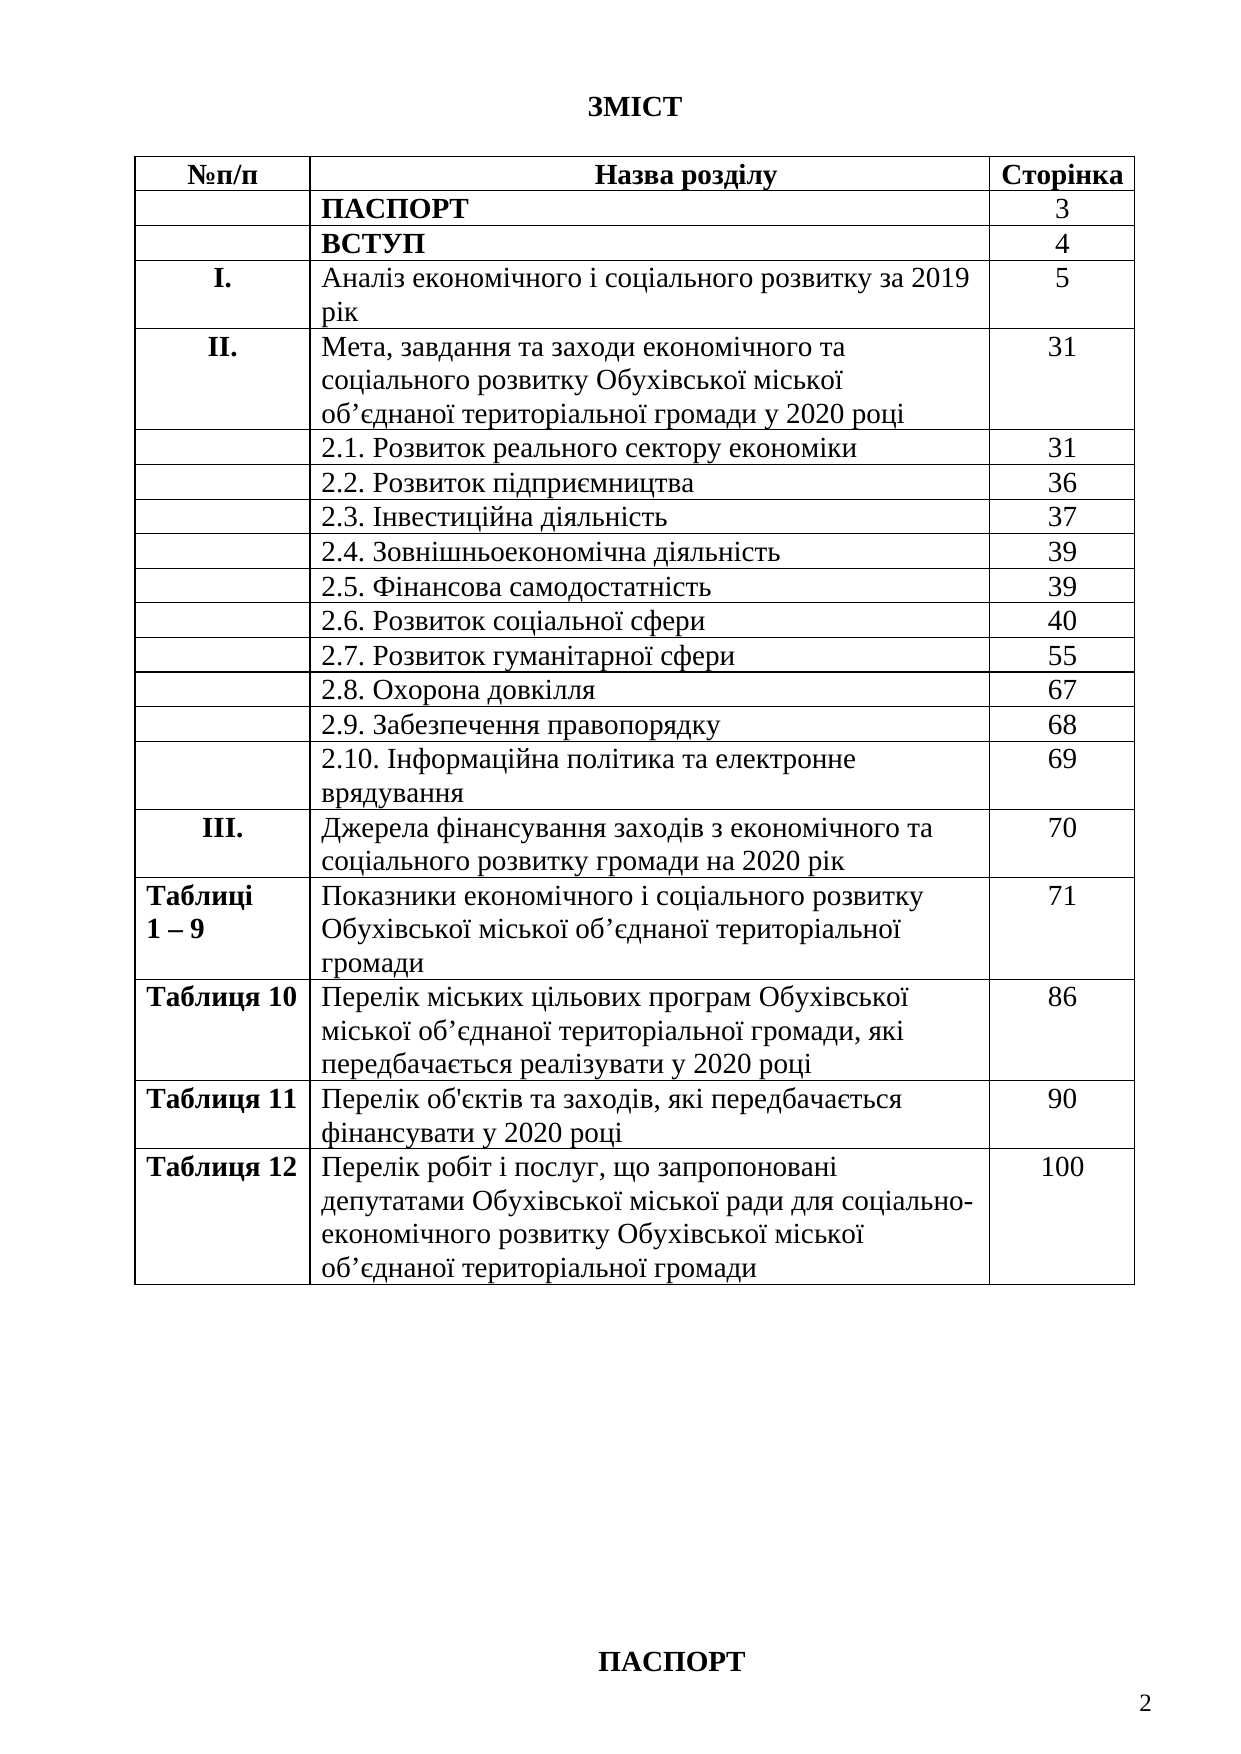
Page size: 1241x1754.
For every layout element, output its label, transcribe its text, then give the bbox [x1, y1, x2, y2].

table_cell [136, 603, 309, 637]
table_cell ВСТУП [311, 226, 989, 259]
table_header Сторінка [990, 157, 1134, 190]
table_cell 5 [990, 261, 1134, 328]
table_cell [136, 638, 309, 671]
table_cell 2.4. Зовнішньоекономічна діяльність [311, 534, 989, 568]
table_cell [136, 569, 309, 602]
table_cell 69 [990, 742, 1134, 809]
table_cell 2.10. Інформаційна політика та електронне врядування [311, 742, 989, 809]
table_cell 71 [990, 878, 1134, 978]
table_header Назва розділу [311, 157, 989, 190]
table_cell І. [136, 261, 309, 328]
table_cell 90 [990, 1081, 1134, 1148]
table_cell Таблиця 10 [136, 980, 309, 1080]
table_cell 39 [990, 569, 1134, 602]
table_cell Таблиця 11 [136, 1081, 309, 1148]
table_cell 2.8. Охорона довкілля [311, 673, 989, 706]
text ЗМІСТ [118, 89, 1152, 122]
table_cell 100 [990, 1149, 1134, 1283]
table_cell 31 [990, 329, 1134, 429]
table_cell 37 [990, 500, 1134, 533]
table_cell [136, 465, 309, 498]
table_cell [136, 707, 309, 741]
table_cell 31 [990, 430, 1134, 464]
table_cell [136, 226, 309, 259]
table_cell 2.7. Розвиток гуманітарної сфери [311, 638, 989, 671]
table_cell 67 [990, 673, 1134, 706]
table_cell Перелік об'єктів та заходів, які передбачається фінансувати у 2020 році [311, 1081, 989, 1148]
table_cell [136, 430, 309, 464]
table_cell 2.6. Розвиток соціальної сфери [311, 603, 989, 637]
table_cell 39 [990, 534, 1134, 568]
table_cell Показники економічного і соціального розвитку Обухівської міської об’єднаної територіальної громади [311, 878, 989, 978]
table_cell 2.1. Розвиток реального сектору економіки [311, 430, 989, 464]
table_cell [136, 673, 309, 706]
table_cell ІІІ. [136, 810, 309, 877]
table_cell 40 [990, 603, 1134, 637]
table_cell [136, 191, 309, 225]
table_cell [136, 500, 309, 533]
table_cell 2.5. Фінансова самодостатність [311, 569, 989, 602]
table_cell Мета, завдання та заходи економічного та соціального розвитку Обухівської міської об’єднаної територіальної громади у 2020 році [311, 329, 989, 429]
table_cell Джерела фінансування заходів з економічного та соціального розвитку громади на 2020 рік [311, 810, 989, 877]
table_cell 55 [990, 638, 1134, 671]
table_cell 2.2. Розвиток підприємництва [311, 465, 989, 498]
table_cell 2.3. Інвестиційна діяльність [311, 500, 989, 533]
table_cell 3 [990, 191, 1134, 225]
table_cell 70 [990, 810, 1134, 877]
table_cell 86 [990, 980, 1134, 1080]
table_header №п/п [136, 157, 309, 190]
table_cell ПАСПОРТ [311, 191, 989, 225]
table_cell [136, 534, 309, 568]
table_cell Таблиці 1 – 9 [136, 878, 309, 978]
table_cell Перелік міських цільових програм Обухівської міської об’єднаної територіальної громади, які передбачається реалізувати у 2020 році [311, 980, 989, 1080]
table_cell 68 [990, 707, 1134, 741]
table_cell Перелік робіт і послуг, що запропоновані депутатами Обухівської міської ради для соціально-економічного розвитку Обухівської міської об’єднаної територіальної громади [311, 1149, 989, 1283]
table_cell Таблиця 12 [136, 1149, 309, 1283]
table_cell 4 [990, 226, 1134, 259]
table_cell II. [136, 329, 309, 429]
table_cell [136, 742, 309, 809]
table_cell 36 [990, 465, 1134, 498]
table_cell 2.9. Забезпечення правопорядку [311, 707, 989, 741]
table_cell Аналіз економічного і соціального розвитку за 2019 рік [311, 261, 989, 328]
text ПАСПОРТ [118, 1644, 1152, 1677]
